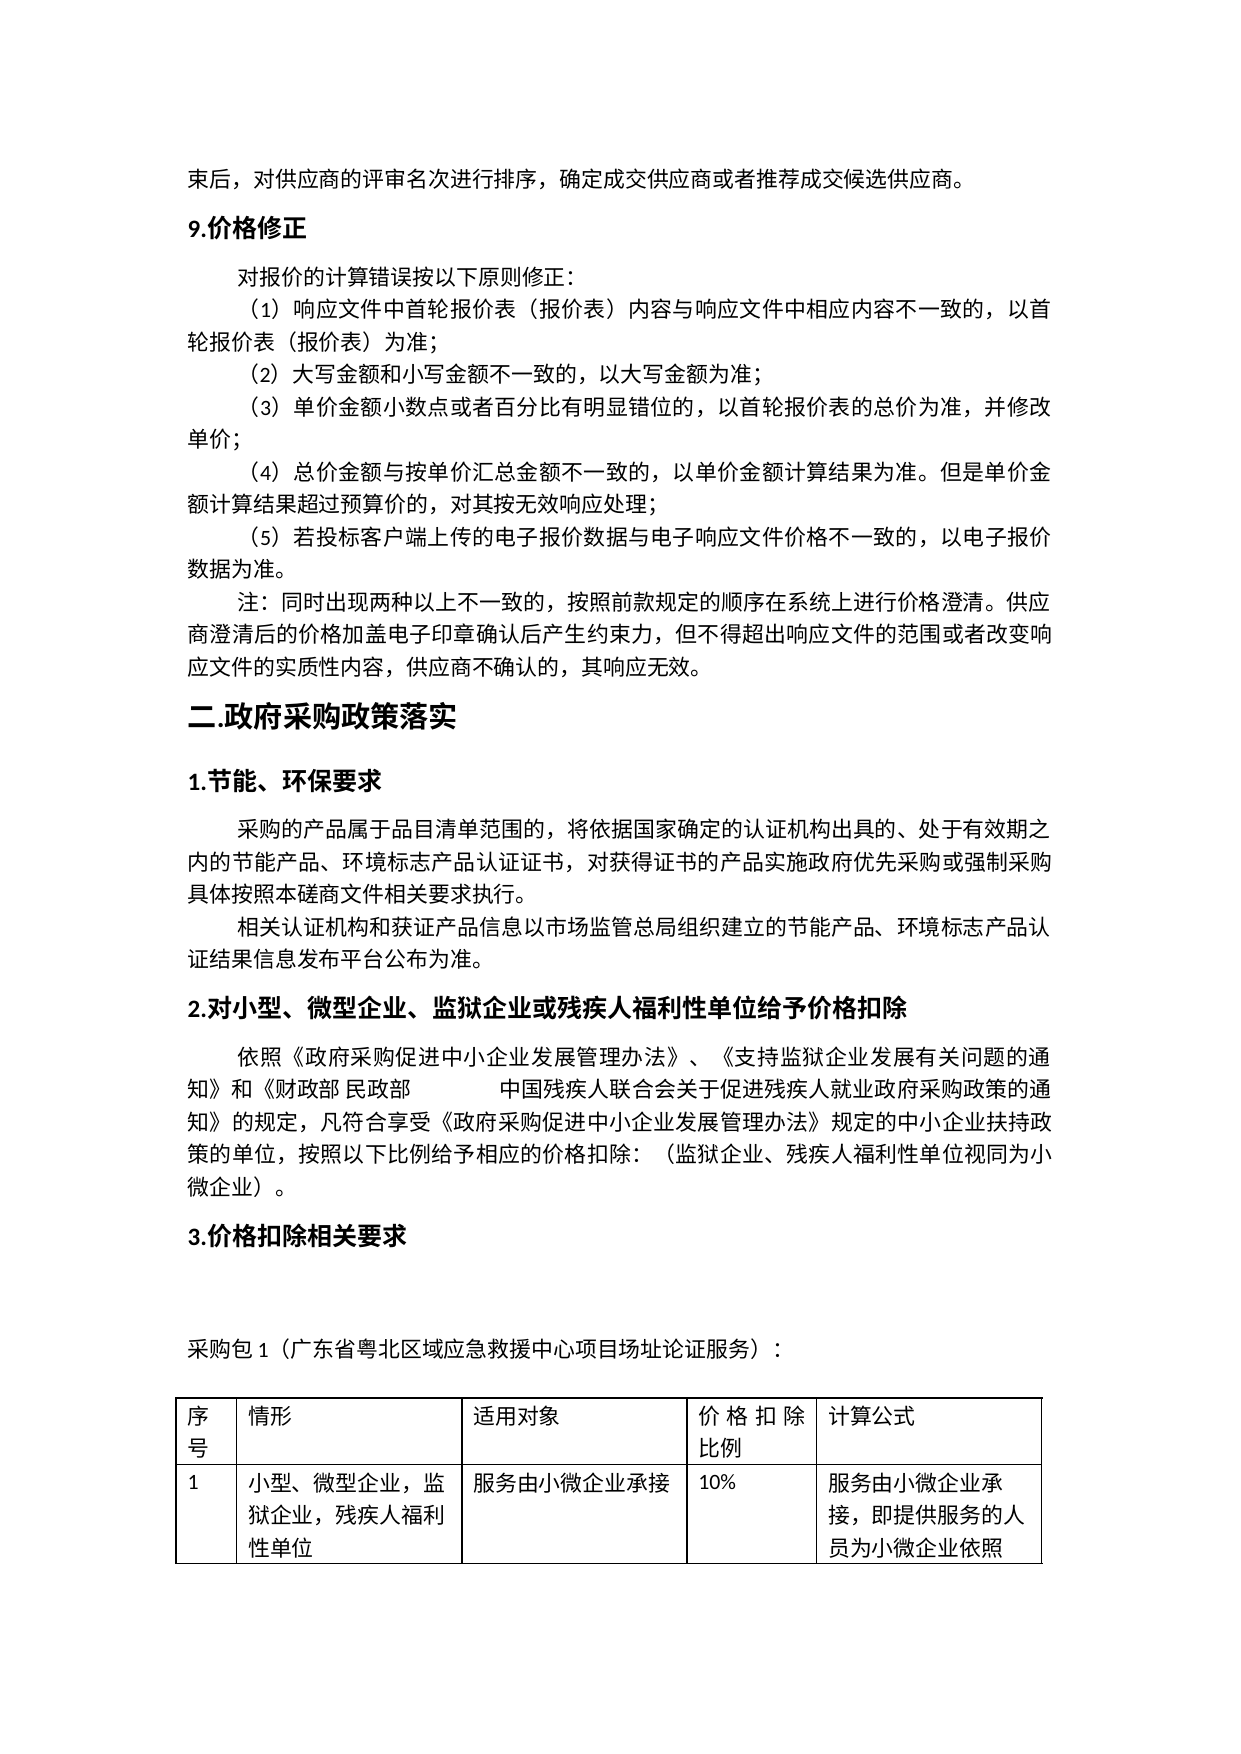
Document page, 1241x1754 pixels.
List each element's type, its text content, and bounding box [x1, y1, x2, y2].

table_header 价格扣除比例 [688, 1399, 816, 1463]
text （1）响应文件中首轮报价表（报价表）内容与响应文件中相应内容不一致的，以首轮报价表（报价表）为准； [187, 292, 1053, 357]
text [187, 162, 1053, 194]
text （2）大写金额和小写金额不一致的，以大写金额为准； [187, 357, 1053, 389]
text 1.节能、环保要求 [187, 747, 1053, 812]
table_cell 1 [177, 1465, 236, 1563]
text （4）总价金额与按单价汇总金额不一致的，以单价金额计算结果为准。但是单价金额计算结果超过预算价的，对其按无效响应处理； [187, 454, 1053, 519]
text （3）单价金额小数点或者百分比有明显错位的，以首轮报价表的总价为准，并修改单价； [187, 389, 1053, 454]
text 依照《政府采购促进中小企业发展管理办法》、《支持监狱企业发展有关问题的通知》和《财政部 民政部 中国残疾人联合会关于促进残疾人就业政府采购政策的通知》的规定，凡符合享受《政府采购促进中小企业发展管理办法》规定的中小企业扶持政策的单位，按照以下比例给予相应的价格扣除：（监狱企业、残疾人福利性单位视同为小、微企业）。 [187, 1039, 1053, 1202]
text （5）若投标客户端上传的电子报价数据与电子响应文件价格不一致的，以电子报价数据为准。 [187, 519, 1053, 584]
text 9.价格修正 [187, 194, 1053, 259]
text 采购的产品属于品目清单范围的，将依据国家确定的认证机构出具的、处于有效期之内的节能产品、环境标志产品认证证书，对获得证书的产品实施政府优先采购或强制采购，具体按照本磋商文件相关要求执行。 [187, 812, 1053, 909]
text 对报价的计算错误按以下原则修正： [187, 259, 1053, 292]
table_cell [817, 1465, 1041, 1563]
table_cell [237, 1465, 461, 1563]
text 二.政府采购政策落实 [187, 682, 1053, 747]
text 2.对小型、微型企业、监狱企业或残疾人福利性单位给予价格扣除 [187, 974, 1053, 1039]
table_header 适用对象 [463, 1399, 686, 1463]
table_header 序号 [177, 1399, 236, 1463]
table_header 情形 [237, 1399, 461, 1463]
text 相关认证机构和获证产品信息以市场监管总局组织建立的节能产品、环境标志产品认证结果信息发布平台公布为准。 [187, 909, 1053, 974]
text 3.价格扣除相关要求 [187, 1202, 1053, 1267]
text 采购包1（广东省粤北区域应急救援中心项目场址论证服务）： [187, 1332, 1053, 1364]
table_cell 服务由小微企业承接 [463, 1465, 686, 1563]
text 注：同时出现两种以上不一致的，按照前款规定的顺序在系统上进行价格澄清。供应商澄清后的价格加盖电子印章确认后产生约束力，但不得超出响应文件的范围或者改变响应文件的实质性内容，供应商不确认的，其响应无效。 [187, 584, 1053, 682]
table_header 计算公式 [817, 1399, 1041, 1463]
table_cell 10% [688, 1465, 816, 1563]
